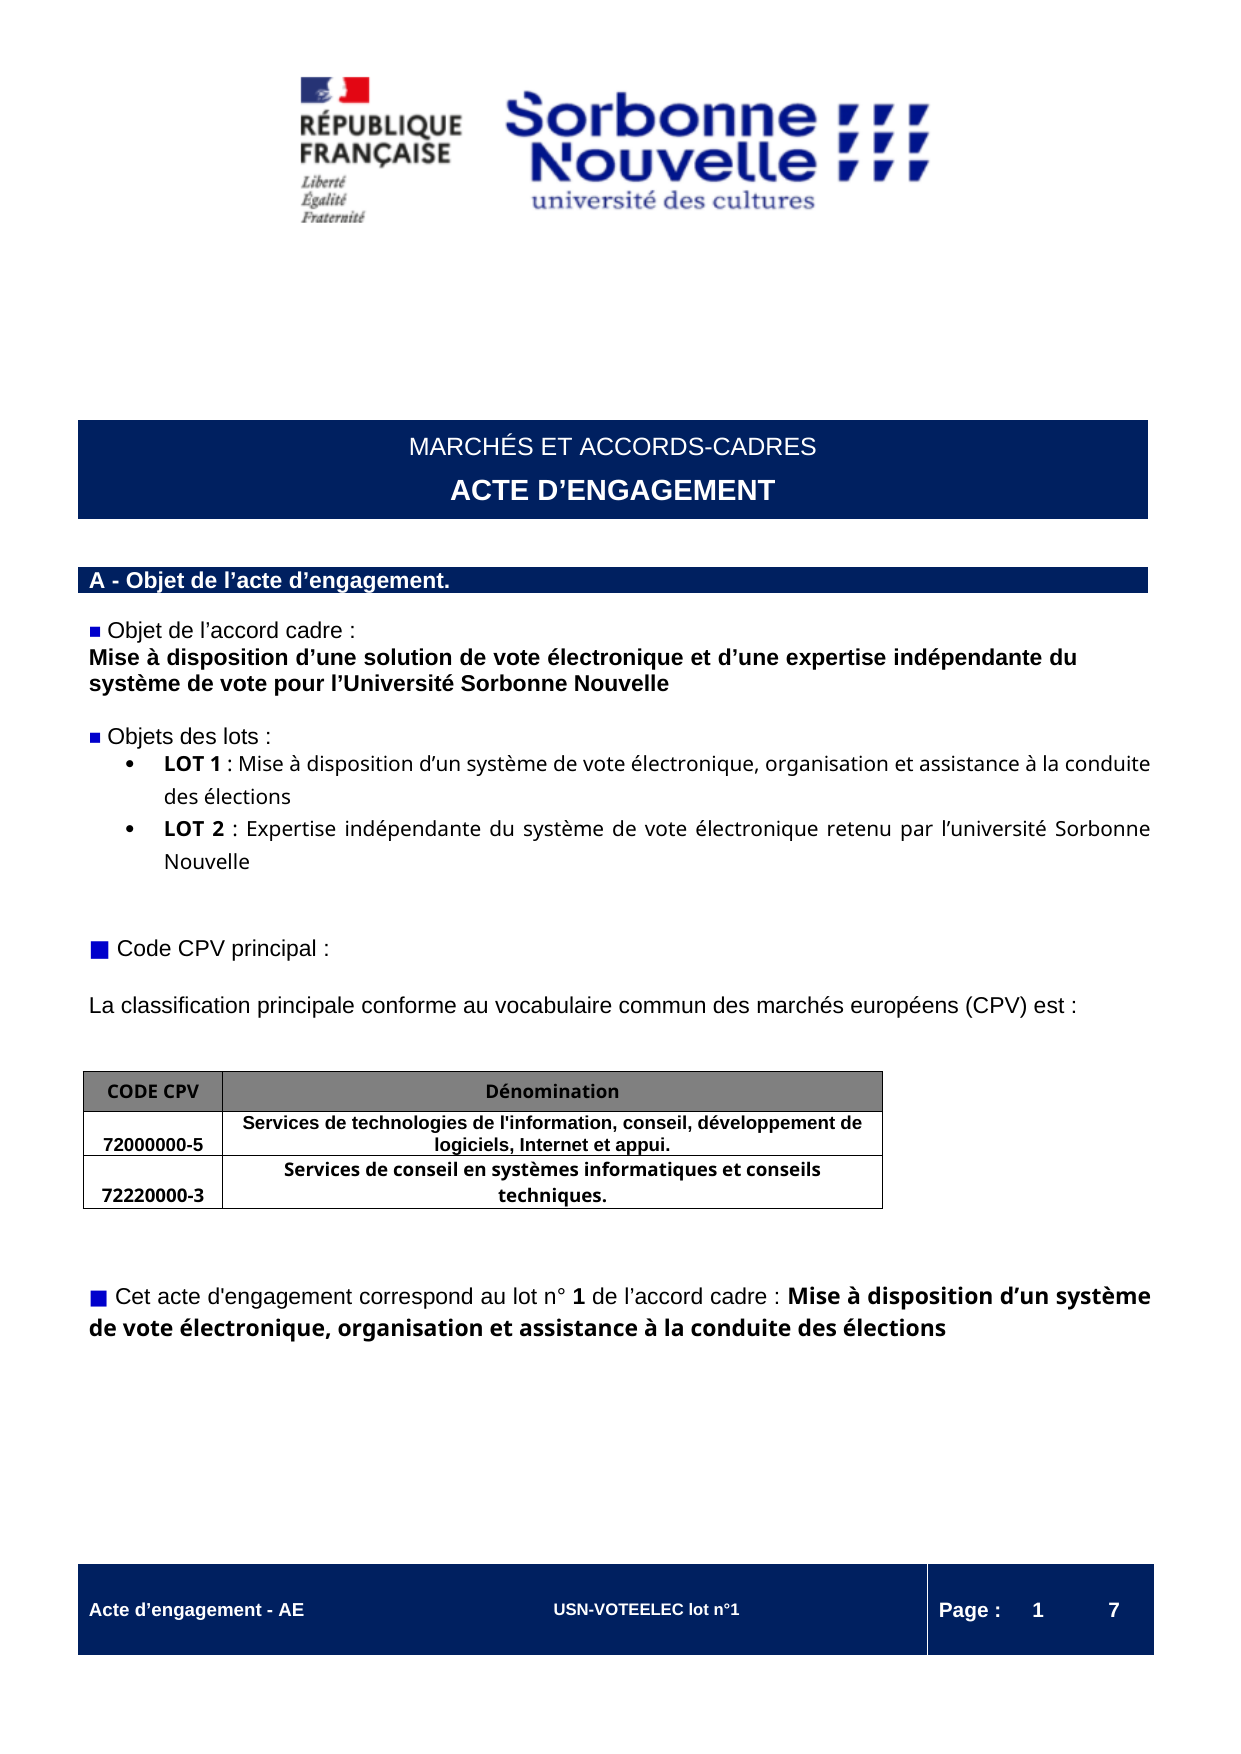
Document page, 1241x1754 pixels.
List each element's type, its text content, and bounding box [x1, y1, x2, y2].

text Mise à disposition d’une solution de vote électronique et d’une expertise indépendante du système de vote pour l’Université Sorbonne Nouvelle [89, 644, 1078, 697]
text La classification principale conforme au vocabulaire commun des marchés européens (CPV) est : [89, 992, 1152, 1019]
table_header MARCHÉS ET ACCORDS-CADRES ACTE D’ENGAGEMENT [78, 420, 1148, 519]
text ■ Cet acte d'engagement correspond au lot n° 1 de l’accord cadre : Mise à disposition d’un système de vote électronique, organisation et assistance à la conduite des élections [89, 1280, 1152, 1343]
picture [287, 65, 953, 242]
table_header CODE CPV [84, 1072, 222, 1111]
table_cell Services de conseil en systèmes informatiques et conseils techniques. [223, 1156, 882, 1207]
table_cell 72220000-3 [84, 1156, 222, 1207]
list LOT 2 : Expertise indépendante du système de vote électronique retenu par l’université Sorbonne Nouvelle [126, 814, 1152, 876]
table_cell 72000000-5 [84, 1112, 222, 1155]
text ■ Objet de l’accord cadre : [89, 617, 1078, 644]
list LOT 1 : Mise à disposition d’un système de vote électronique, organisation et assistance à la conduite des élections [126, 749, 1152, 810]
table_cell Services de technologies de l'information, conseil, développement de logiciels, Internet et appui. [223, 1112, 882, 1155]
table_header Dénomination [223, 1072, 882, 1111]
text ■ Code CPV principal : [89, 932, 1152, 964]
text ■ Objets des lots : [89, 723, 1078, 749]
table_header A - Objet de l’acte d’engagement. [78, 567, 1148, 593]
